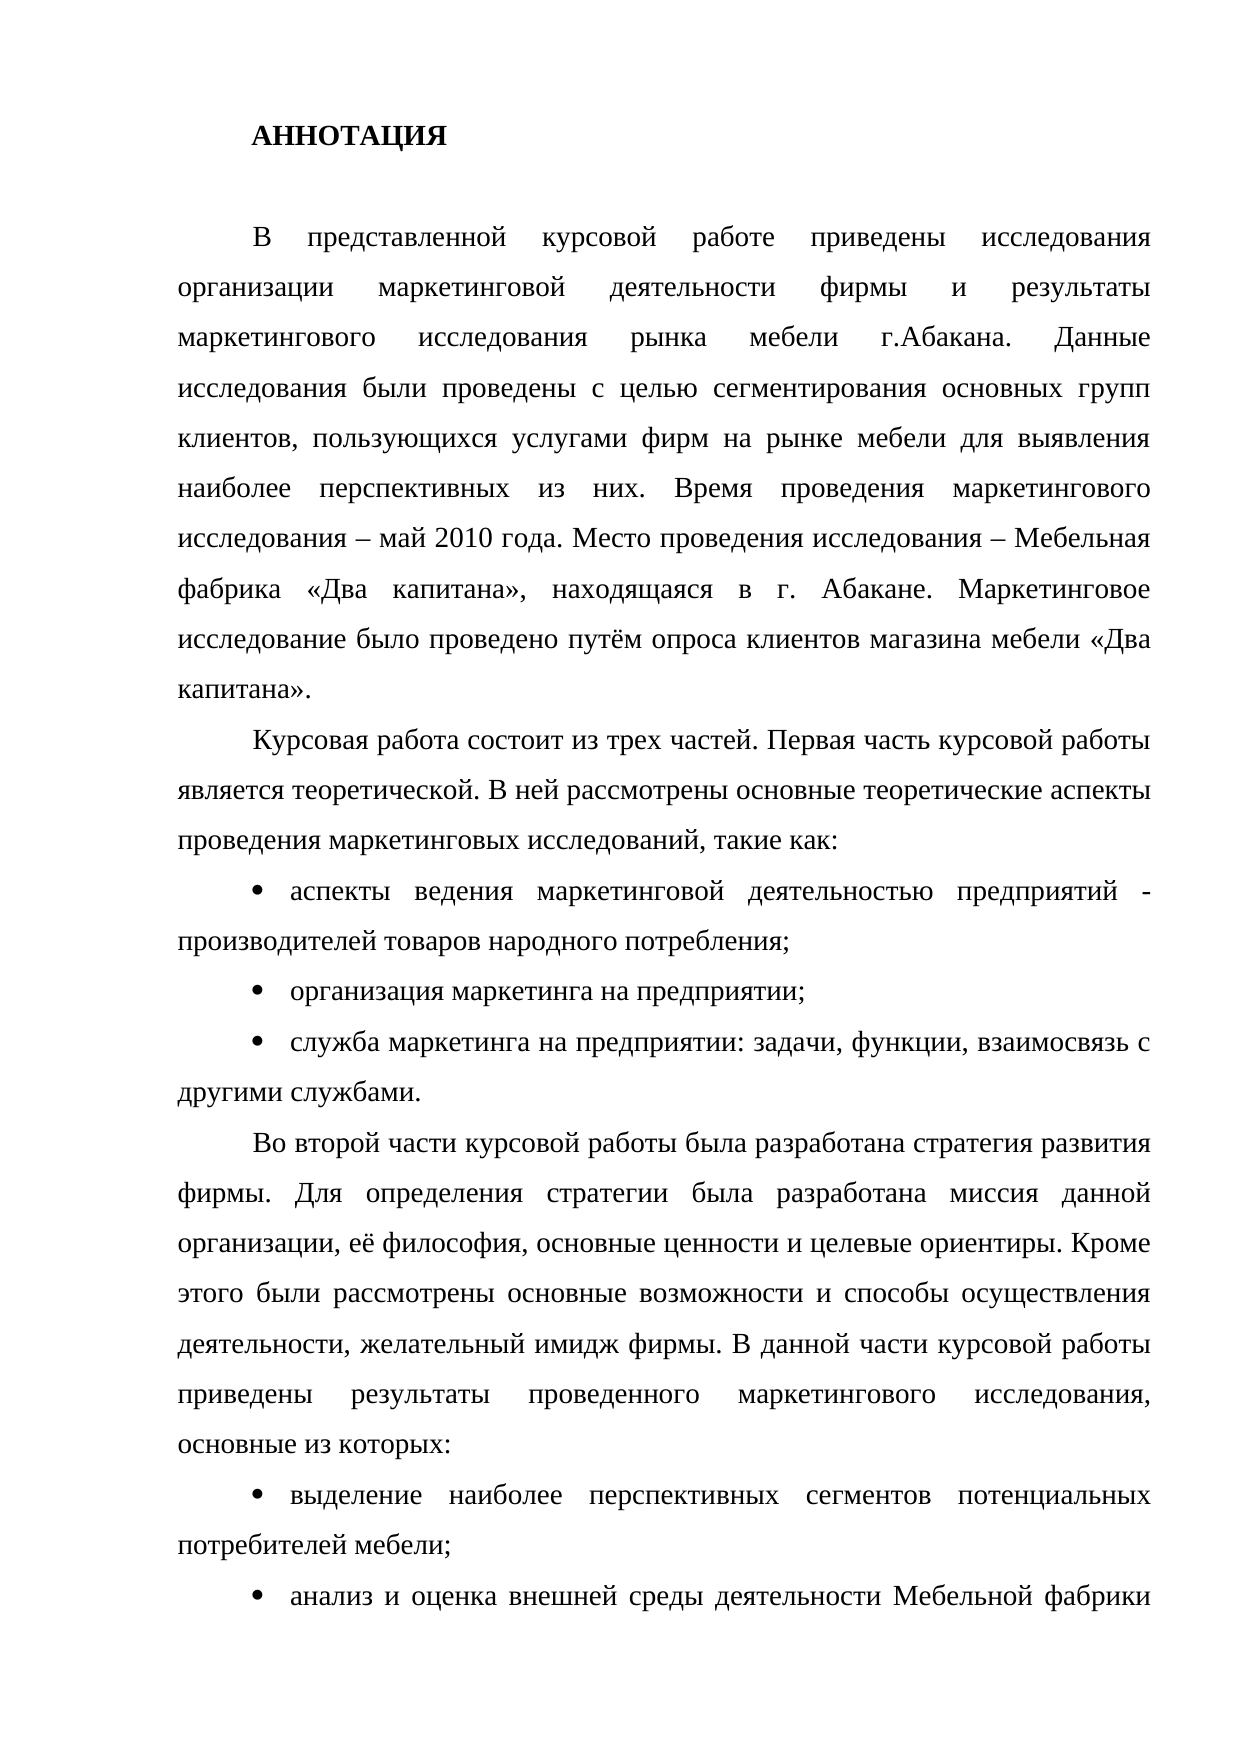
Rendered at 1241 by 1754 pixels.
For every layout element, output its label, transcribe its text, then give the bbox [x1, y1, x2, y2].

list организация маркетинга на предприятии; [177, 973, 1152, 1007]
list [177, 1578, 1152, 1611]
text В представленной курсовой работе приведены исследования организации маркетинговой деятельности фирмы и результаты маркетингового исследования рынка мебели г.Абакана. Данные исследования были проведены с целью сегментирования основных групп клиентов, пользующихся услугами фирм на рынке мебели для выявления наиболее перспективных из них. Время проведения маркетингового исследования – май 2010 года. Место проведения исследования – Мебельная фабрика «Два капитана», находящаяся в г. Абакане. Маркетинговое исследование было проведено путём опроса клиентов магазина мебели «Два капитана». [177, 219, 1152, 705]
list выделение наиболее перспективных сегментов потенциальных потребителей мебели; [177, 1477, 1152, 1561]
list служба маркетинга на предприятии: задачи, функции, взаимосвязь с другими службами. [177, 1024, 1152, 1108]
list аспекты ведения маркетинговой деятельностью предприятий - производителей товаров народного потребления; [177, 873, 1152, 957]
text Во второй части курсовой работы была разработана стратегия развития фирмы. Для определения стратегии была разработана миссия данной организации, её философия, основные ценности и целевые ориентиры. Кроме этого были рассмотрены основные возможности и способы осуществления деятельности, желательный имидж фирмы. В данной части курсовой работы приведены результаты проведенного маркетингового исследования, основные из которых: [177, 1125, 1152, 1460]
text Курсовая работа состоит из трех частей. Первая часть курсовой работы является теоретической. В ней рассмотрены основные теоретические аспекты проведения маркетинговых исследований, такие как: [177, 722, 1152, 856]
text Аннотация [177, 118, 1152, 152]
